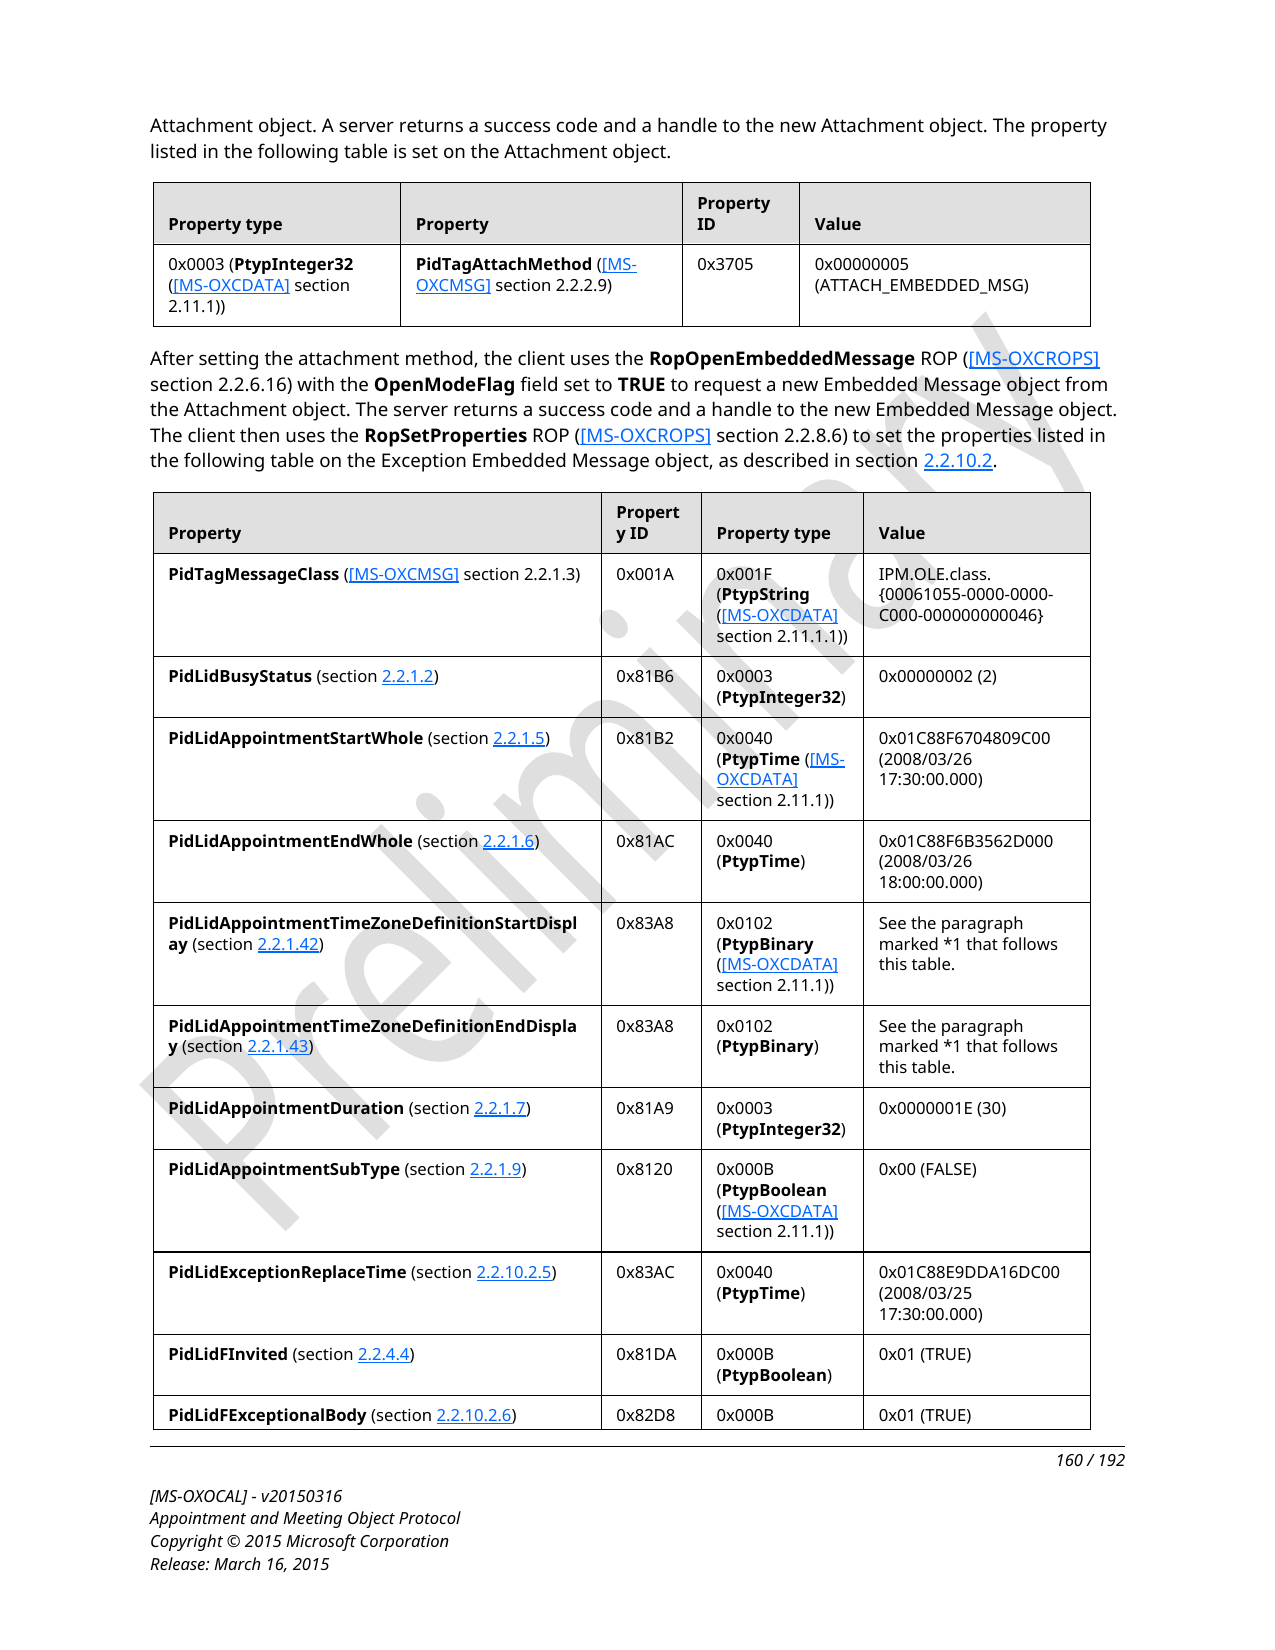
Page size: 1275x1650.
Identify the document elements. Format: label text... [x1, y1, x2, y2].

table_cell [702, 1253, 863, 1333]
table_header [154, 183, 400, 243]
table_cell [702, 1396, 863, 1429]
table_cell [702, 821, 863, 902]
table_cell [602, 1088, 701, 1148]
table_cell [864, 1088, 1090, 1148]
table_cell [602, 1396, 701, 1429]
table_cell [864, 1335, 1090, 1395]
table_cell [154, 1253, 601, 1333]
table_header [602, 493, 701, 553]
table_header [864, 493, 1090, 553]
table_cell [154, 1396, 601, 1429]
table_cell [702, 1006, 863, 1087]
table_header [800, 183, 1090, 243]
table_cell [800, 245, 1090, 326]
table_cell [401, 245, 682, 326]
text After setting the attachment method, the client uses the RopOpenEmbeddedMessage ROP ([MS-OXCROPS] section 2.2.6.16) with the OpenModeFlag field set to TRUE to request a new Embedded Message object from the Attachment object. The server returns a success code and a handle to the new Embedded Message object. The client then uses the RopSetProperties ROP ([MS-OXCROPS] section 2.2.8.6) to set the properties listed in the following table on the Exception Embedded Message object, as described in section 2.2.10.2. [150, 345, 1125, 473]
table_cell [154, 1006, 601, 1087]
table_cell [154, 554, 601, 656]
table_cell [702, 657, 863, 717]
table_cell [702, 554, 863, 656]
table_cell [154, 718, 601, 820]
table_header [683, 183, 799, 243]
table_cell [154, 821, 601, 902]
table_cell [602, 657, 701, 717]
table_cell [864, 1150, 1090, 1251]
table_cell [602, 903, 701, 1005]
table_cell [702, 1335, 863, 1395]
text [150, 112, 1125, 163]
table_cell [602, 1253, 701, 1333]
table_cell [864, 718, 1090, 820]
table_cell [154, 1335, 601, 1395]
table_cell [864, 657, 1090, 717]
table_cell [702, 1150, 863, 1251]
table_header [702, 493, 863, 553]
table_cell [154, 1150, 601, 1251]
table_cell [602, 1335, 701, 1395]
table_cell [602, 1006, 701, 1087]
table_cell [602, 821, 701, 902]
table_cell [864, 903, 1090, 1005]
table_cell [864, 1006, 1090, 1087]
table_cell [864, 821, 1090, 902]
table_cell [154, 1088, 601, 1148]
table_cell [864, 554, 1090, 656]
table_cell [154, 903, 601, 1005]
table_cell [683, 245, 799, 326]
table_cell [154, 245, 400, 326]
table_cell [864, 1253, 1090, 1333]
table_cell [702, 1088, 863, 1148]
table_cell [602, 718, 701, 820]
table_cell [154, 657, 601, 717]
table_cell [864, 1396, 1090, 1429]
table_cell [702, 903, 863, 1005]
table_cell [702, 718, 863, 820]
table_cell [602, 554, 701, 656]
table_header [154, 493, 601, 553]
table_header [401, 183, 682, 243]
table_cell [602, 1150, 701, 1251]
